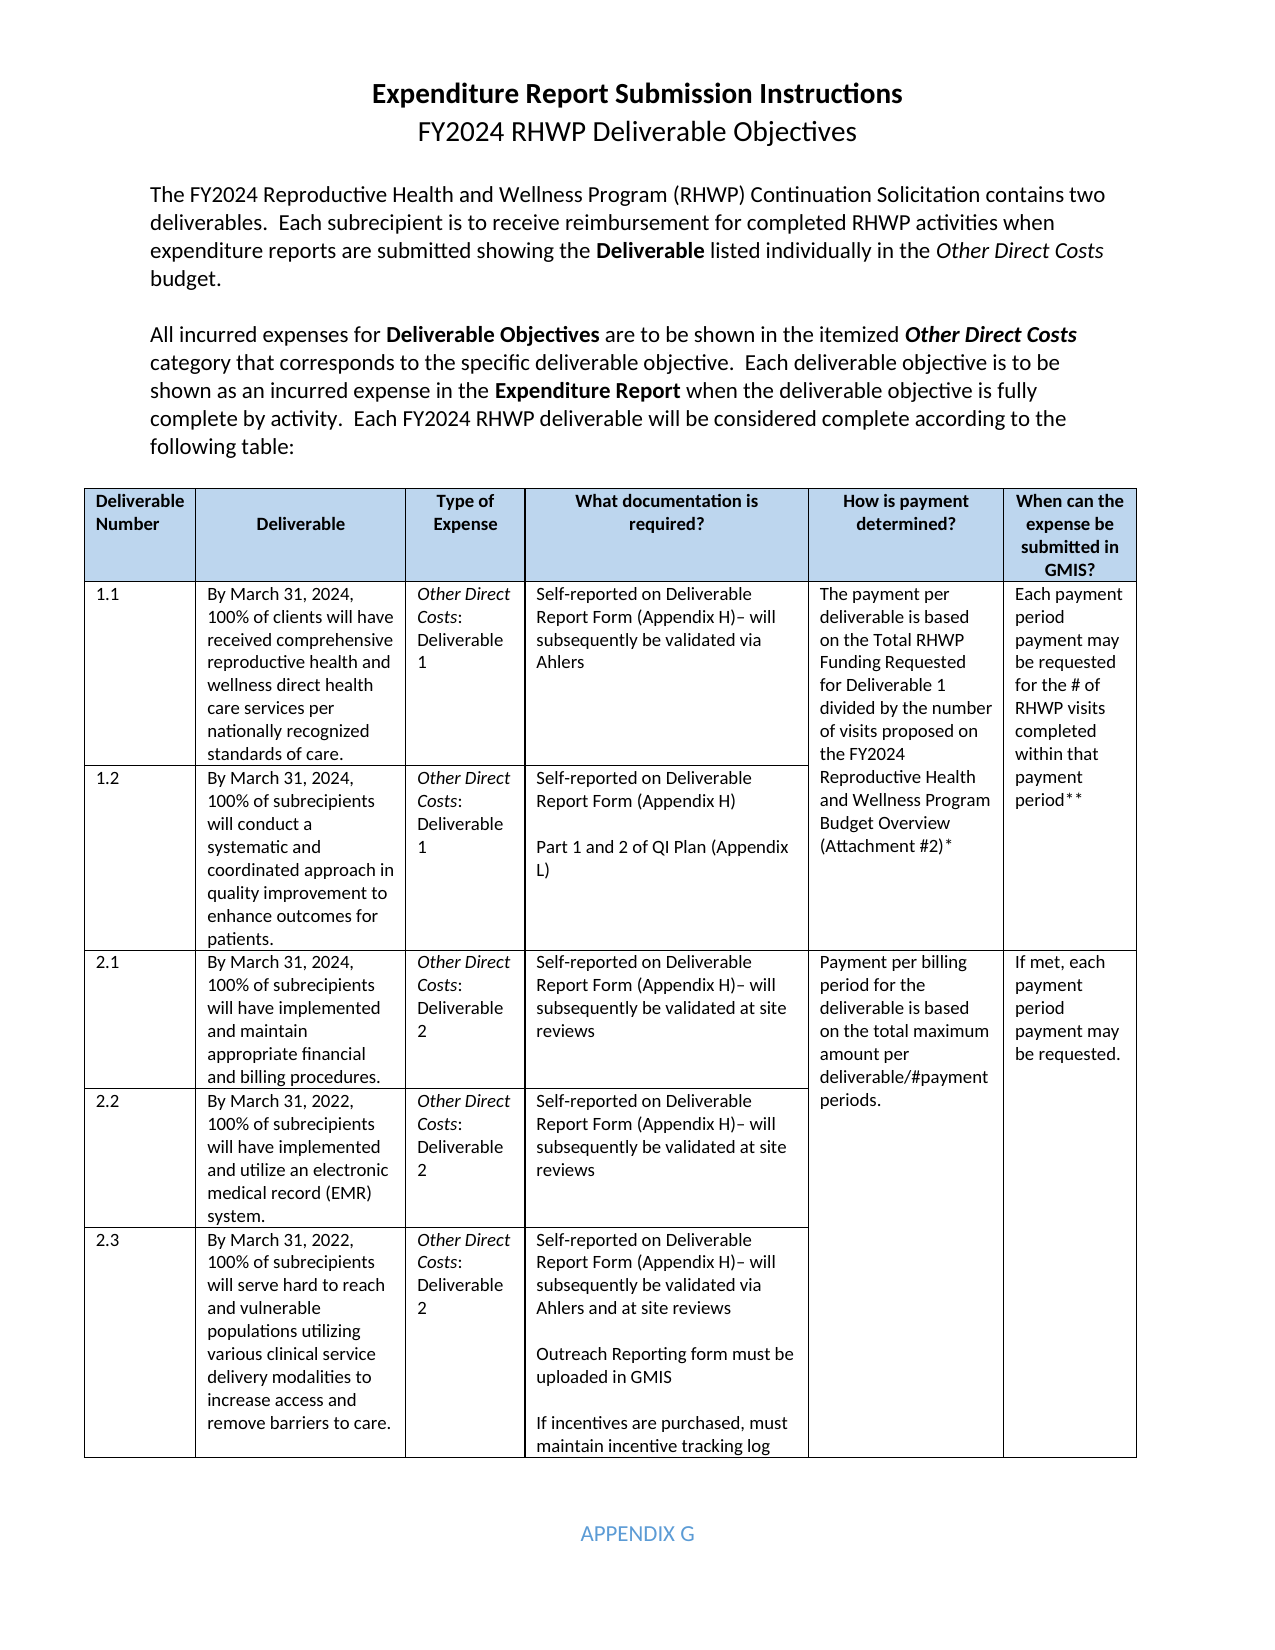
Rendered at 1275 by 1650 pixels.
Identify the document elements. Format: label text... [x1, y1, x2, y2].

table_cell Self-reported on Deliverable Report Form (Appendix H) Part 1 and 2 of QI Plan (Appendix L) [526, 766, 808, 949]
table_cell By March 31, 2024, 100% of subrecipients will have implemented and maintain appropriate financial and billing procedures. [196, 951, 405, 1088]
table_cell Self-reported on Deliverable Report Form (Appendix H)– will subsequently be validated at site reviews [526, 1089, 808, 1227]
table_header Deliverable [196, 489, 405, 581]
table_header When can the expense be submitted in GMIS? [1004, 489, 1136, 581]
text All incurred expenses for Deliverable Objectives are to be shown in the itemized Other Direct Costs category that corresponds to the specific deliverable objective. Each deliverable objective is to be shown as an incurred expense in the Expenditure Report when the deliverable objective is fully complete by activity. Each FY2024 RHWP deliverable will be considered complete according to the following table: [150, 320, 1125, 460]
table_header What documentation is required? [526, 489, 808, 581]
table_cell Payment per billing period for the deliverable is based on the total maximum amount per deliverable/#payment periods. [809, 951, 1003, 1457]
table_cell 1.2 [85, 766, 195, 949]
table_header How is payment determined? [809, 489, 1003, 581]
table_cell Self-reported on Deliverable Report Form (Appendix H)– will subsequently be validated at site reviews [526, 951, 808, 1088]
table_cell Self-reported on Deliverable Report Form (Appendix H)– will subsequently be validated via Ahlers and at site reviews Outreach Reporting form must be uploaded in GMIS If incentives are purchased, must maintain incentive tracking log [526, 1228, 808, 1457]
table_cell By March 31, 2024, 100% of subrecipients will conduct a systematic and coordinated approach in quality improvement to enhance outcomes for patients. [196, 766, 405, 949]
table_header Deliverable Number [85, 489, 195, 581]
table_cell 2.1 [85, 951, 195, 1088]
table_cell By March 31, 2024, 100% of clients will have received comprehensive reproductive health and wellness direct health care services per nationally recognized standards of care. [196, 582, 405, 765]
text The FY2024 Reproductive Health and Wellness Program (RHWP) Continuation Solicitation contains two deliverables. Each subrecipient is to receive reimbursement for completed RHWP activities when expenditure reports are submitted showing the Deliverable listed individually in the Other Direct Costs budget. [150, 180, 1125, 292]
table_cell Self-reported on Deliverable Report Form (Appendix H)– will subsequently be validated via Ahlers [526, 582, 808, 765]
table_cell Other Direct Costs: Deliverable 2 [406, 1089, 524, 1227]
table_cell The payment per deliverable is based on the Total RHWP Funding Requested for Deliverable 1 divided by the number of visits proposed on the FY2024 Reproductive Health and Wellness Program Budget Overview (Attachment #2)* [809, 582, 1003, 949]
table_cell By March 31, 2022, 100% of subrecipients will have implemented and utilize an electronic medical record (EMR) system. [196, 1089, 405, 1227]
table_header Type of Expense [406, 489, 524, 581]
table_cell Other Direct Costs: Deliverable 2 [406, 1228, 524, 1457]
table_cell Each payment period payment may be requested for the # of RHWP visits completed within that payment period** [1004, 582, 1136, 949]
table_cell Other Direct Costs: Deliverable 1 [406, 582, 524, 765]
table_cell Other Direct Costs: Deliverable 1 [406, 766, 524, 949]
table_cell Other Direct Costs: Deliverable 2 [406, 951, 524, 1088]
table_cell By March 31, 2022, 100% of subrecipients will serve hard to reach and vulnerable populations utilizing various clinical service delivery modalities to increase access and remove barriers to care. [196, 1228, 405, 1457]
table_cell If met, each payment period payment may be requested. [1004, 951, 1136, 1457]
table_cell 1.1 [85, 582, 195, 765]
table_cell 2.3 [85, 1228, 195, 1457]
table_cell 2.2 [85, 1089, 195, 1227]
